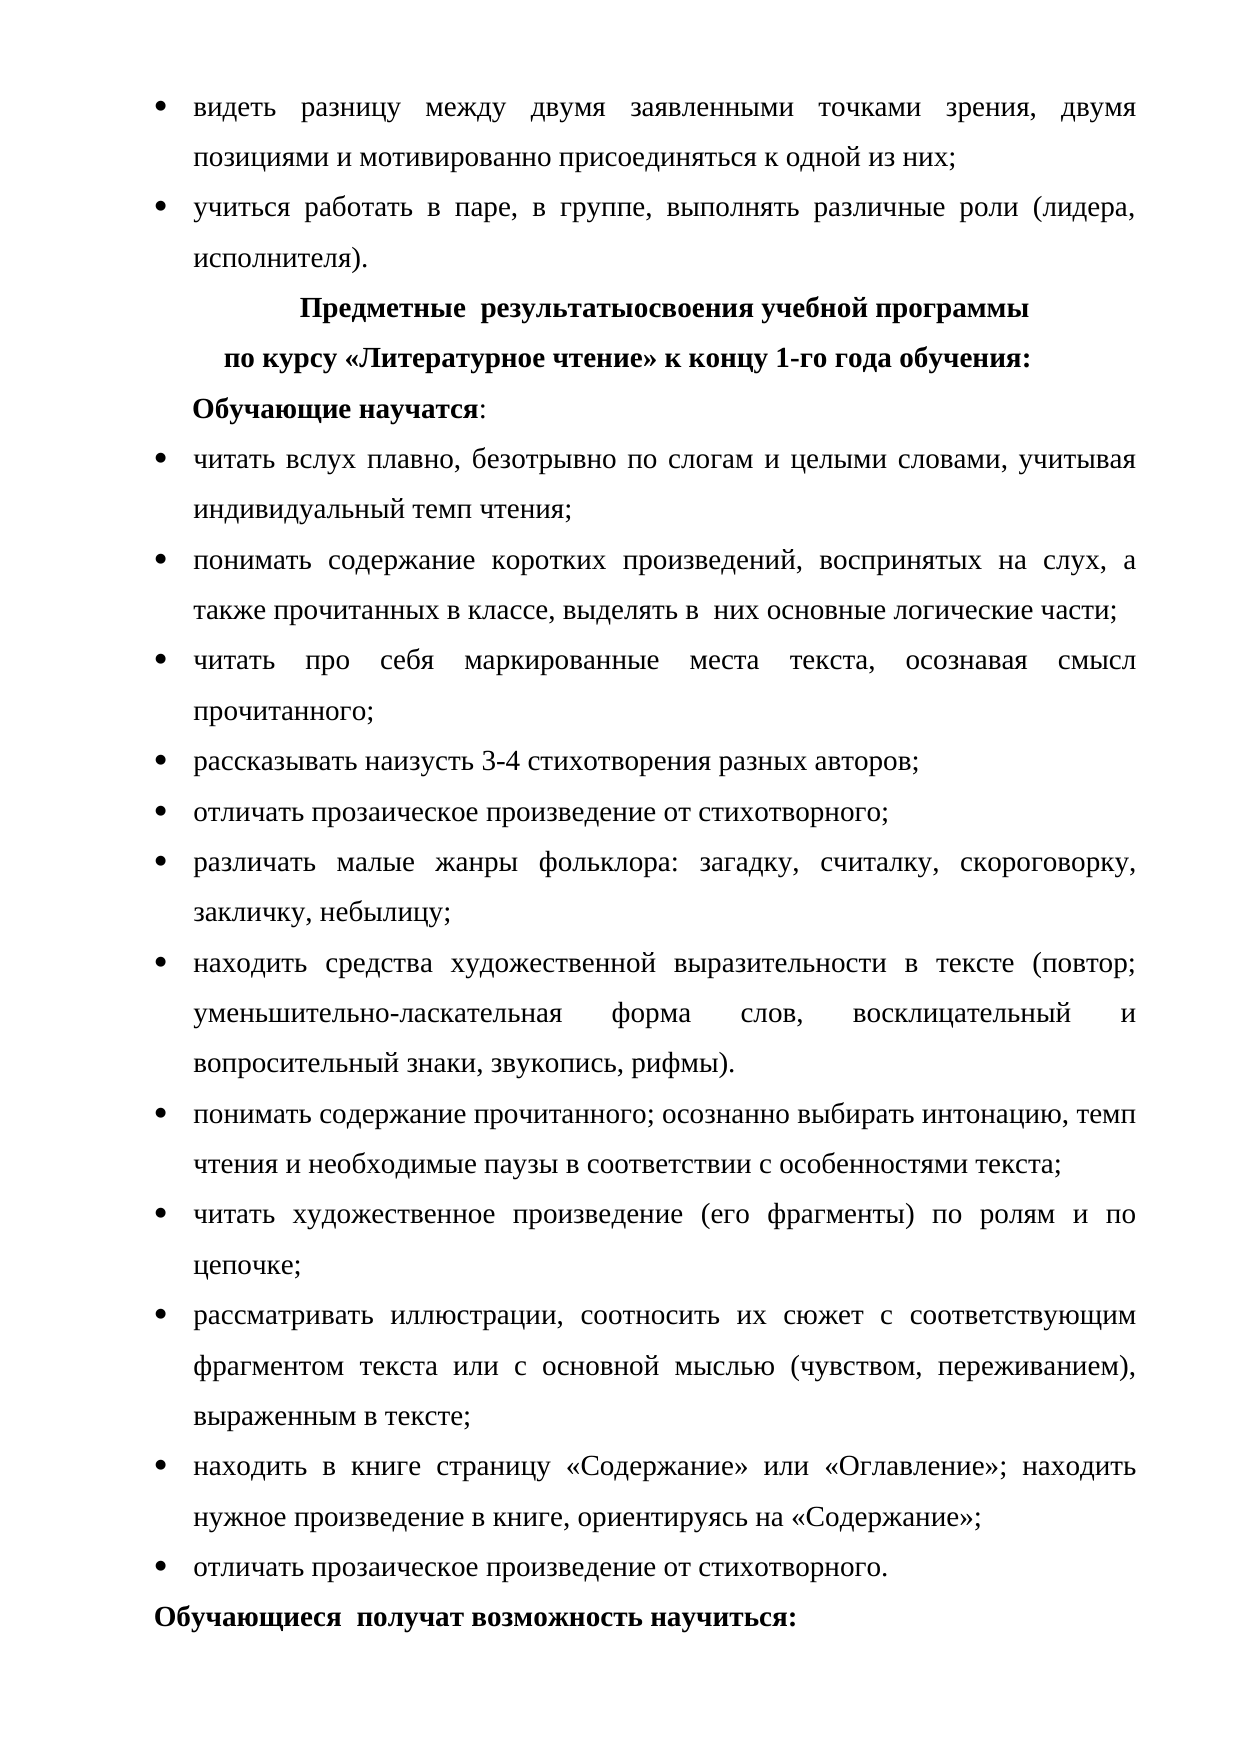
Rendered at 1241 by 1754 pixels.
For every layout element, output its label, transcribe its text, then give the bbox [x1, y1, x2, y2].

text Обучающиеся получат возможность научиться: [118, 1599, 1137, 1633]
list рассматривать иллюстрации, соотносить их сюжет с соответствующим фрагментом текста или с основной мыслью (чувством, переживанием), выраженным в тексте; [156, 1297, 1137, 1432]
list видеть разницу между двумя заявленными точками зрения, двумя позициями и мотивированно присоединяться к одной из них; [156, 89, 1137, 173]
text Обучающие научатся: [118, 391, 1137, 424]
text Предметные результатыосвоения учебной программы [118, 290, 1137, 324]
list различать малые жанры фольклора: загадку, считалку, скороговорку, закличку, небылицу; [156, 844, 1137, 928]
list понимать содержание прочитанного; осознанно выбирать интонацию, темп чтения и необходимые паузы в соответствии с особенностями текста; [156, 1096, 1137, 1180]
list читать вслух плавно, безотрывно по слогам и целыми словами, учитывая индивидуальный темп чтения; [156, 441, 1137, 525]
list читать про себя маркированные места текста, осознавая смысл прочитанного; [156, 642, 1137, 726]
list рассказывать наизусть 3-4 стихотворения разных авторов; [156, 743, 1137, 777]
text по курсу «Литературное чтение» к концу 1-го года обучения: [118, 340, 1137, 374]
list учиться работать в паре, в группе, выполнять различные роли (лидера, исполнителя). [156, 189, 1137, 273]
list читать художественное произведение (его фрагменты) по ролям и по цепочке; [156, 1197, 1137, 1281]
list понимать содержание коротких произведений, воспринятых на слух, а также прочитанных в классе, выделять в них основные логические части; [156, 542, 1137, 626]
list отличать прозаическое произведение от стихотворного; [156, 794, 1137, 827]
list отличать прозаическое произведение от стихотворного. [156, 1549, 1137, 1583]
list находить в книге страницу «Содержание» или «Оглавление»; находить нужное произведение в книге, ориентируясь на «Содержание»; [156, 1448, 1137, 1532]
list находить средства художественной выразительности в тексте (повтор; уменьшительно-ласкательная форма слов, восклицательный и вопросительный знаки, звукопись, рифмы). [156, 945, 1137, 1079]
